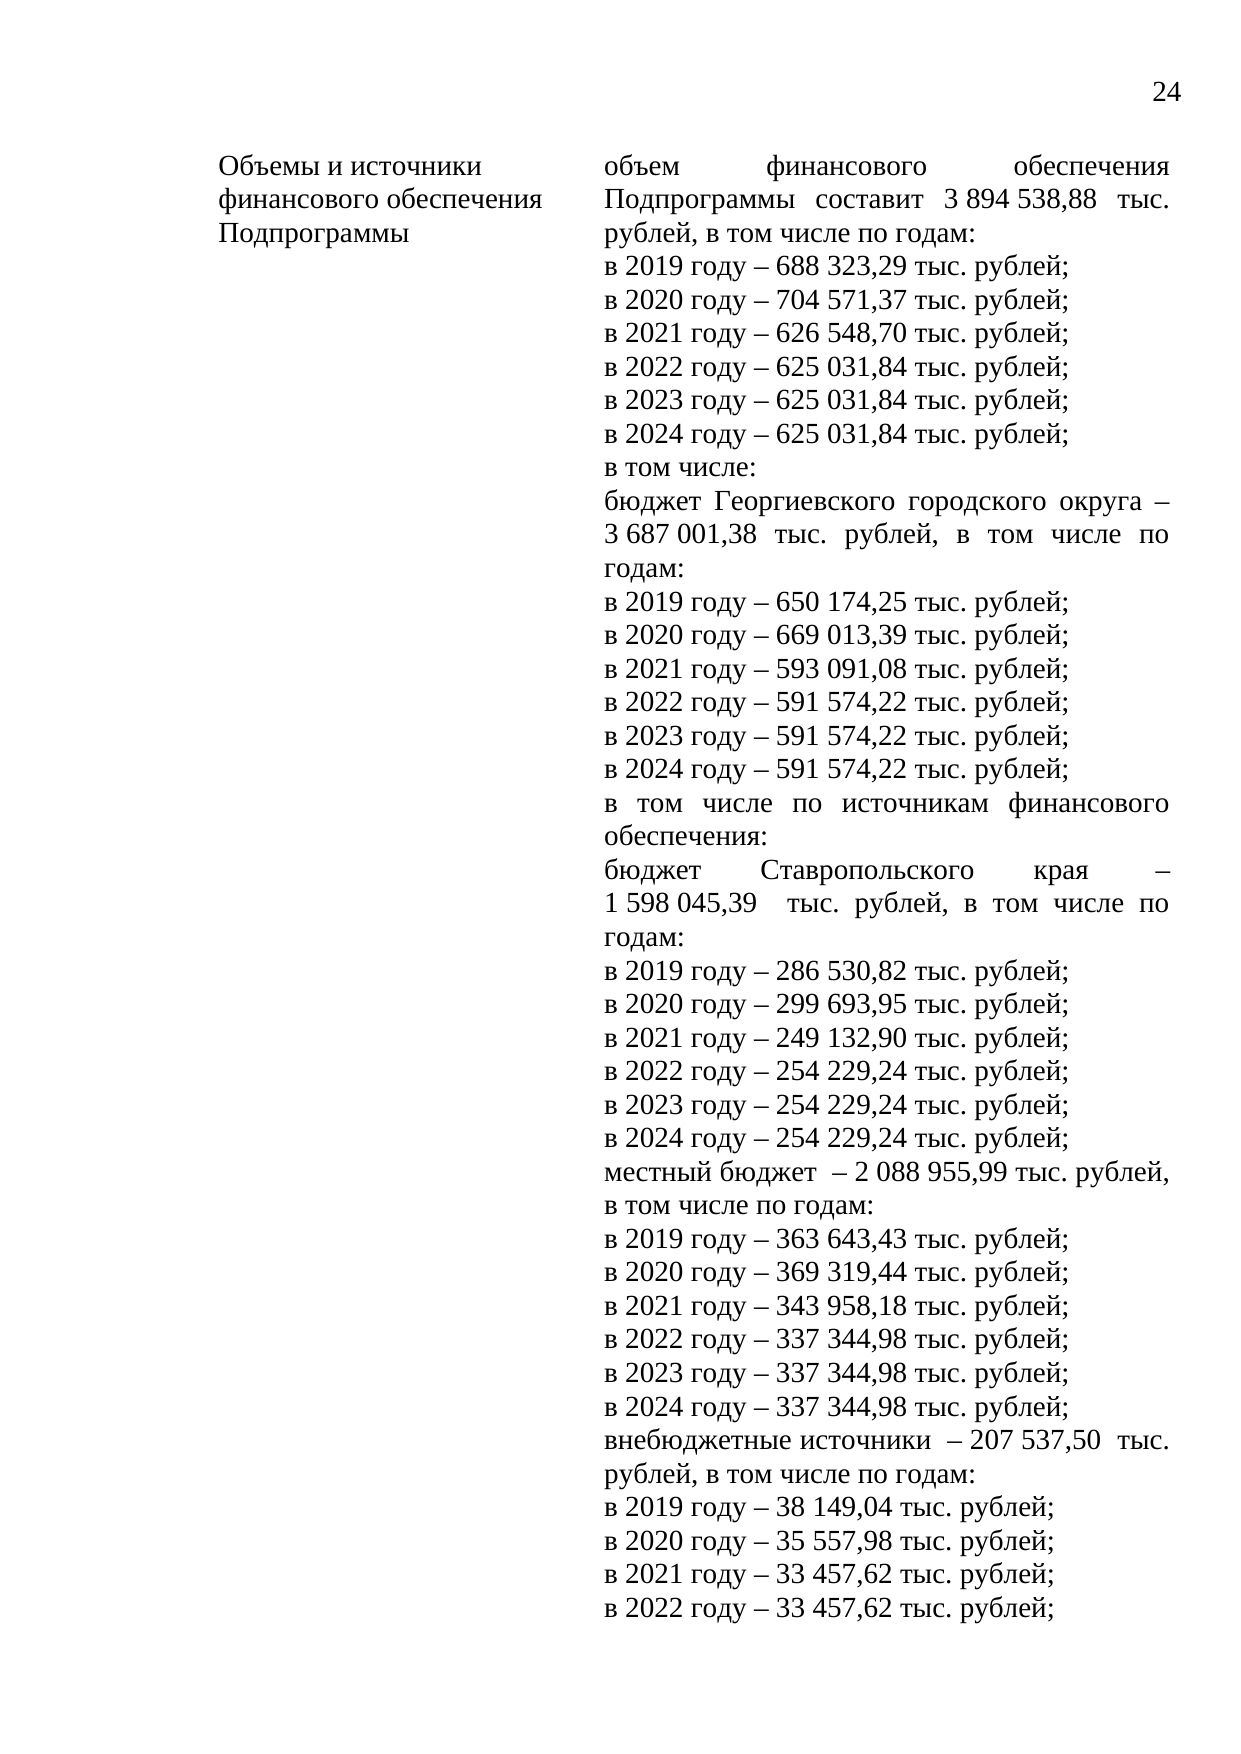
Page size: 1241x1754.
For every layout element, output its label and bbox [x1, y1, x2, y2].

table_cell [207, 148, 598, 1623]
table_cell [598, 148, 1181, 1623]
